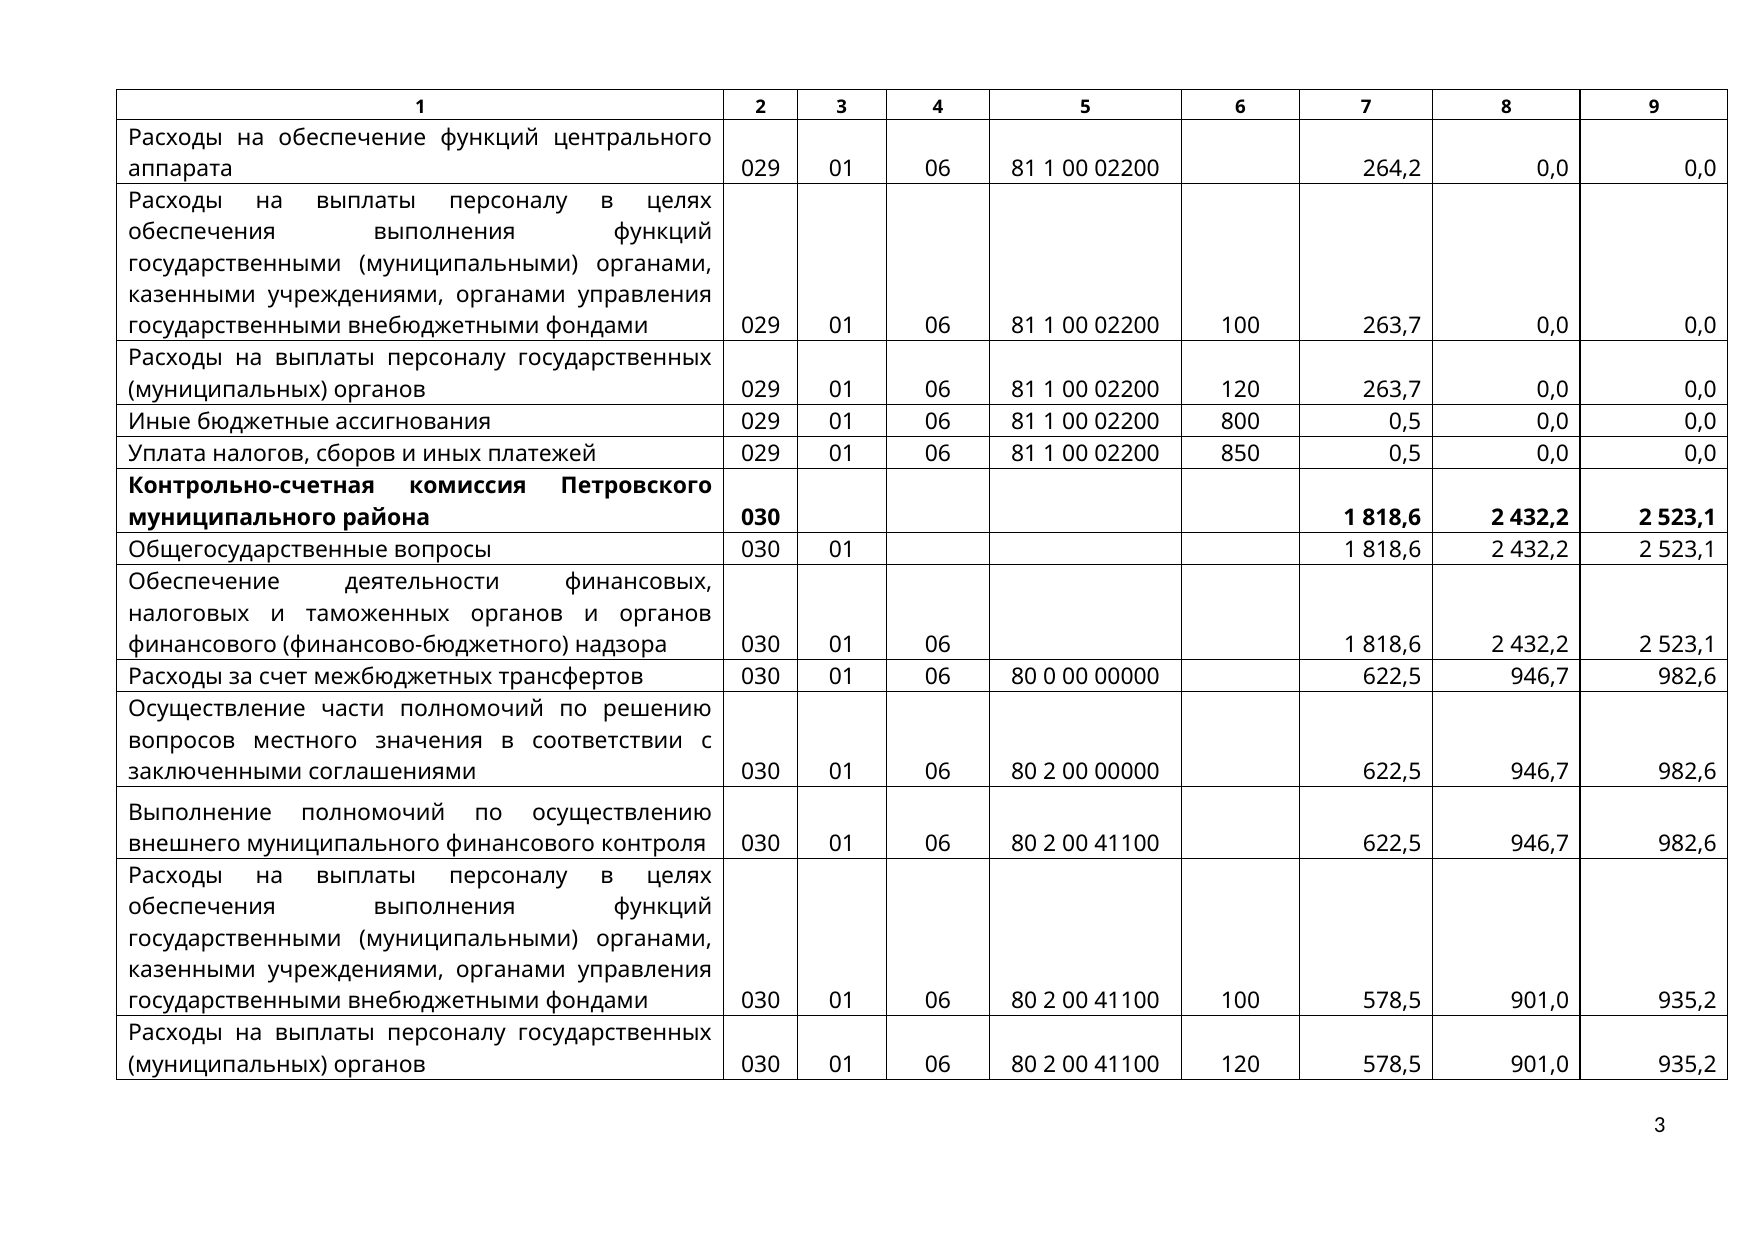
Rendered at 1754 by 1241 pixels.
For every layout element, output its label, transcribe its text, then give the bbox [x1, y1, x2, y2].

table_header 2 [724, 90, 797, 119]
table_cell 0,5 [1300, 437, 1432, 468]
table_cell [798, 469, 886, 532]
table_cell 263,7 [1300, 341, 1432, 404]
table_cell 946,7 [1433, 692, 1579, 786]
table_cell 029 [724, 184, 797, 340]
table_cell [1182, 787, 1299, 858]
table_cell 01 [798, 437, 886, 468]
table_header 7 [1300, 90, 1432, 119]
table_cell 01 [798, 859, 886, 1015]
table_cell 81 1 00 02200 [990, 341, 1181, 404]
table_cell 622,5 [1300, 692, 1432, 786]
table_cell 0,0 [1433, 184, 1579, 340]
table_cell 06 [887, 1016, 989, 1079]
table_cell 0,0 [1581, 437, 1727, 468]
table_header 8 [1433, 90, 1579, 119]
table_cell 2 432,2 [1433, 565, 1579, 659]
table_cell 622,5 [1300, 660, 1432, 691]
table_cell 81 1 00 02200 [990, 184, 1181, 340]
table_cell Расходы за счет межбюджетных трансфертов [117, 660, 723, 691]
table_cell 01 [798, 533, 886, 564]
table_cell Общегосударственные вопросы [117, 533, 723, 564]
table_header 1 [117, 90, 723, 119]
table_cell 80 0 00 00000 [990, 660, 1181, 691]
table_cell 01 [798, 692, 886, 786]
table_cell 100 [1182, 184, 1299, 340]
table_cell 030 [724, 469, 797, 532]
table_cell 029 [724, 405, 797, 436]
table_cell 982,6 [1581, 692, 1727, 786]
table_cell 030 [724, 660, 797, 691]
table_cell 1 818,6 [1300, 533, 1432, 564]
table_cell 01 [798, 787, 886, 858]
table_cell 0,0 [1581, 341, 1727, 404]
table_cell Обеспечение деятельности финансовых, налоговых и таможенных органов и органов финансового (финансово-бюджетного) надзора [117, 565, 723, 659]
table_cell [1182, 692, 1299, 786]
table_cell 0,0 [1433, 120, 1579, 183]
table_cell 06 [887, 692, 989, 786]
table_cell [887, 469, 989, 532]
table_cell 0,0 [1433, 341, 1579, 404]
table_cell Уплата налогов, сборов и иных платежей [117, 437, 723, 468]
table_cell 850 [1182, 437, 1299, 468]
table_header 3 [798, 90, 886, 119]
table_cell [1182, 660, 1299, 691]
table_cell 2 523,1 [1581, 469, 1727, 532]
table_cell 0,0 [1581, 120, 1727, 183]
table_cell 0,5 [1300, 405, 1432, 436]
table_cell 030 [724, 859, 797, 1015]
table_cell [990, 533, 1181, 564]
table_cell 800 [1182, 405, 1299, 436]
table_cell Расходы на обеспечение функций центрального аппарата [117, 120, 723, 183]
table_cell 2 432,2 [1433, 533, 1579, 564]
table_cell 01 [798, 341, 886, 404]
table_cell 1 818,6 [1300, 565, 1432, 659]
table_cell 0,0 [1581, 184, 1727, 340]
table_cell Расходы на выплаты персоналу государственных (муниципальных) органов [117, 341, 723, 404]
table_cell 901,0 [1433, 859, 1579, 1015]
table_cell 935,2 [1581, 1016, 1727, 1079]
table_header 6 [1182, 90, 1299, 119]
table_cell 030 [724, 787, 797, 858]
table_cell 100 [1182, 859, 1299, 1015]
table_header 4 [887, 90, 989, 119]
table_cell 622,5 [1300, 787, 1432, 858]
table_cell 030 [724, 565, 797, 659]
table_cell 029 [724, 437, 797, 468]
table_cell 01 [798, 1016, 886, 1079]
table_cell 946,7 [1433, 787, 1579, 858]
table_cell 029 [724, 341, 797, 404]
table_cell 946,7 [1433, 660, 1579, 691]
table_cell 2 523,1 [1581, 565, 1727, 659]
table_cell 06 [887, 660, 989, 691]
table_cell 935,2 [1581, 859, 1727, 1015]
table_cell 120 [1182, 341, 1299, 404]
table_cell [117, 184, 723, 340]
table_cell 80 2 00 41100 [990, 859, 1181, 1015]
table_cell [1182, 469, 1299, 532]
table_cell 264,2 [1300, 120, 1432, 183]
table_cell [990, 565, 1181, 659]
table_cell 2 523,1 [1581, 533, 1727, 564]
table_cell 030 [724, 1016, 797, 1079]
table_cell Выполнение полномочий по осуществлению внешнего муниципального финансового контроля [117, 787, 723, 858]
table_cell 80 2 00 41100 [990, 1016, 1181, 1079]
table_cell 0,0 [1433, 437, 1579, 468]
table_cell 01 [798, 565, 886, 659]
table_cell [1182, 120, 1299, 183]
table_cell Иные бюджетные ассигнования [117, 405, 723, 436]
table_cell 578,5 [1300, 1016, 1432, 1079]
table_cell Контрольно-счетная комиссия Петровского муниципального района [117, 469, 723, 532]
table_cell [887, 533, 989, 564]
table_cell [990, 469, 1181, 532]
table_cell 06 [887, 787, 989, 858]
table_cell Осуществление части полномочий по решению вопросов местного значения в соответствии с заключенными соглашениями [117, 692, 723, 786]
table_cell 982,6 [1581, 787, 1727, 858]
table_cell 01 [798, 405, 886, 436]
table_cell 982,6 [1581, 660, 1727, 691]
table_cell 80 2 00 41100 [990, 787, 1181, 858]
table_cell 06 [887, 859, 989, 1015]
table_cell 901,0 [1433, 1016, 1579, 1079]
table_cell 030 [724, 533, 797, 564]
table_cell 2 432,2 [1433, 469, 1579, 532]
table_cell 1 818,6 [1300, 469, 1432, 532]
table_cell 06 [887, 120, 989, 183]
table_cell [1182, 565, 1299, 659]
table_cell 578,5 [1300, 859, 1432, 1015]
table_cell Расходы на выплаты персоналу государственных (муниципальных) органов [117, 1016, 723, 1079]
table_cell 06 [887, 341, 989, 404]
table_cell 06 [887, 437, 989, 468]
table_cell 81 1 00 02200 [990, 437, 1181, 468]
table_header 5 [990, 90, 1181, 119]
table_cell 06 [887, 405, 989, 436]
table_cell 81 1 00 02200 [990, 120, 1181, 183]
table_cell 030 [724, 692, 797, 786]
table_header 9 [1581, 90, 1727, 119]
table_cell 0,0 [1581, 405, 1727, 436]
table_cell 06 [887, 184, 989, 340]
table_cell 06 [887, 565, 989, 659]
table_cell 80 2 00 00000 [990, 692, 1181, 786]
table_cell 01 [798, 184, 886, 340]
table_cell 81 1 00 02200 [990, 405, 1181, 436]
table_cell 01 [798, 660, 886, 691]
table_cell 0,0 [1433, 405, 1579, 436]
table_cell 120 [1182, 1016, 1299, 1079]
table_cell 263,7 [1300, 184, 1432, 340]
table_cell [1182, 533, 1299, 564]
table_cell 01 [798, 120, 886, 183]
table_cell 029 [724, 120, 797, 183]
